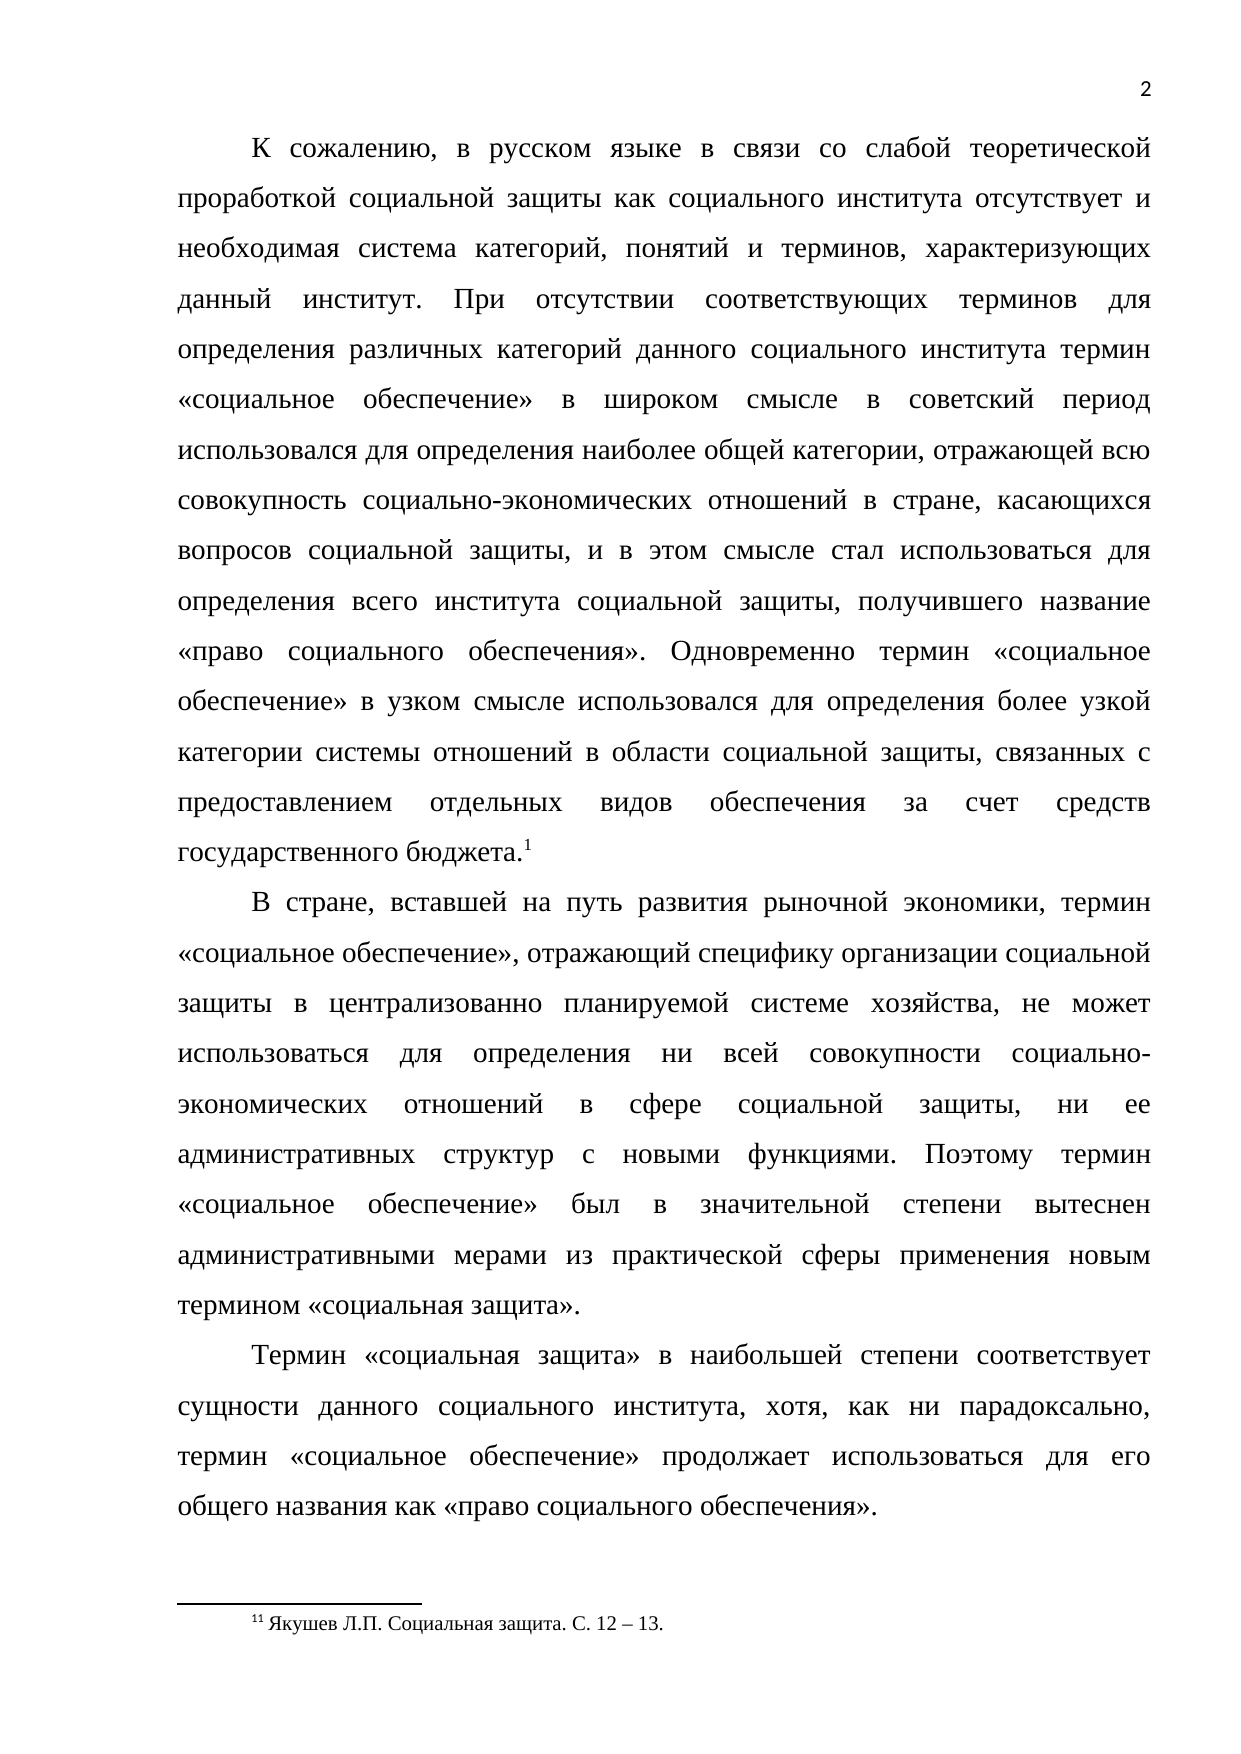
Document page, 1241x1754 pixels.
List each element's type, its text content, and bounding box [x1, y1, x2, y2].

text Термин «социальная защита» в наибольшей степени соответствует сущности данного социального института, хотя, как ни парадоксально, термин «социальное обеспечение» продолжает использоваться для его общего названия как «право социального обеспечения». [177, 1337, 1152, 1522]
text В стране, вставшей на путь развития рыночной экономики, термин «социальное обеспечение», отражающий специфику организации социальной защиты в централизованно планируемой системе хозяйства, не может использоваться для определения ни всей совокупности социально-экономических отношений в сфере социальной защиты, ни ее административных структур с новыми функциями. Поэтому термин «социальное обеспечение» был в значительной степени вытеснен административными мерами из практической сферы применения новым термином «социальная защита». [177, 884, 1152, 1321]
text К сожалению, в русском языке в связи со слабой теоретической проработкой социальной защиты как социального института отсутствует и необходимая система категорий, понятий и терминов, характеризующих данный институт. При отсутствии соответствующих терминов для определения различных категорий данного социального института термин «социальное обеспечение» в широком смысле в советский период использовался для определения наиболее общей категории, отражающей всю совокупность социально-экономических отношений в стране, касающихся вопросов социальной защиты, и в этом смысле стал использоваться для определения всего института социальной защиты, получившего название «право социального обеспечения». Одновременно термин «социальное обеспечение» в узком смысле использовался для определения более узкой категории системы отношений в области социальной защиты, связанных с предоставлением отдельных видов обеспечения за счет средств государственного бюджета.1 [177, 130, 1152, 868]
